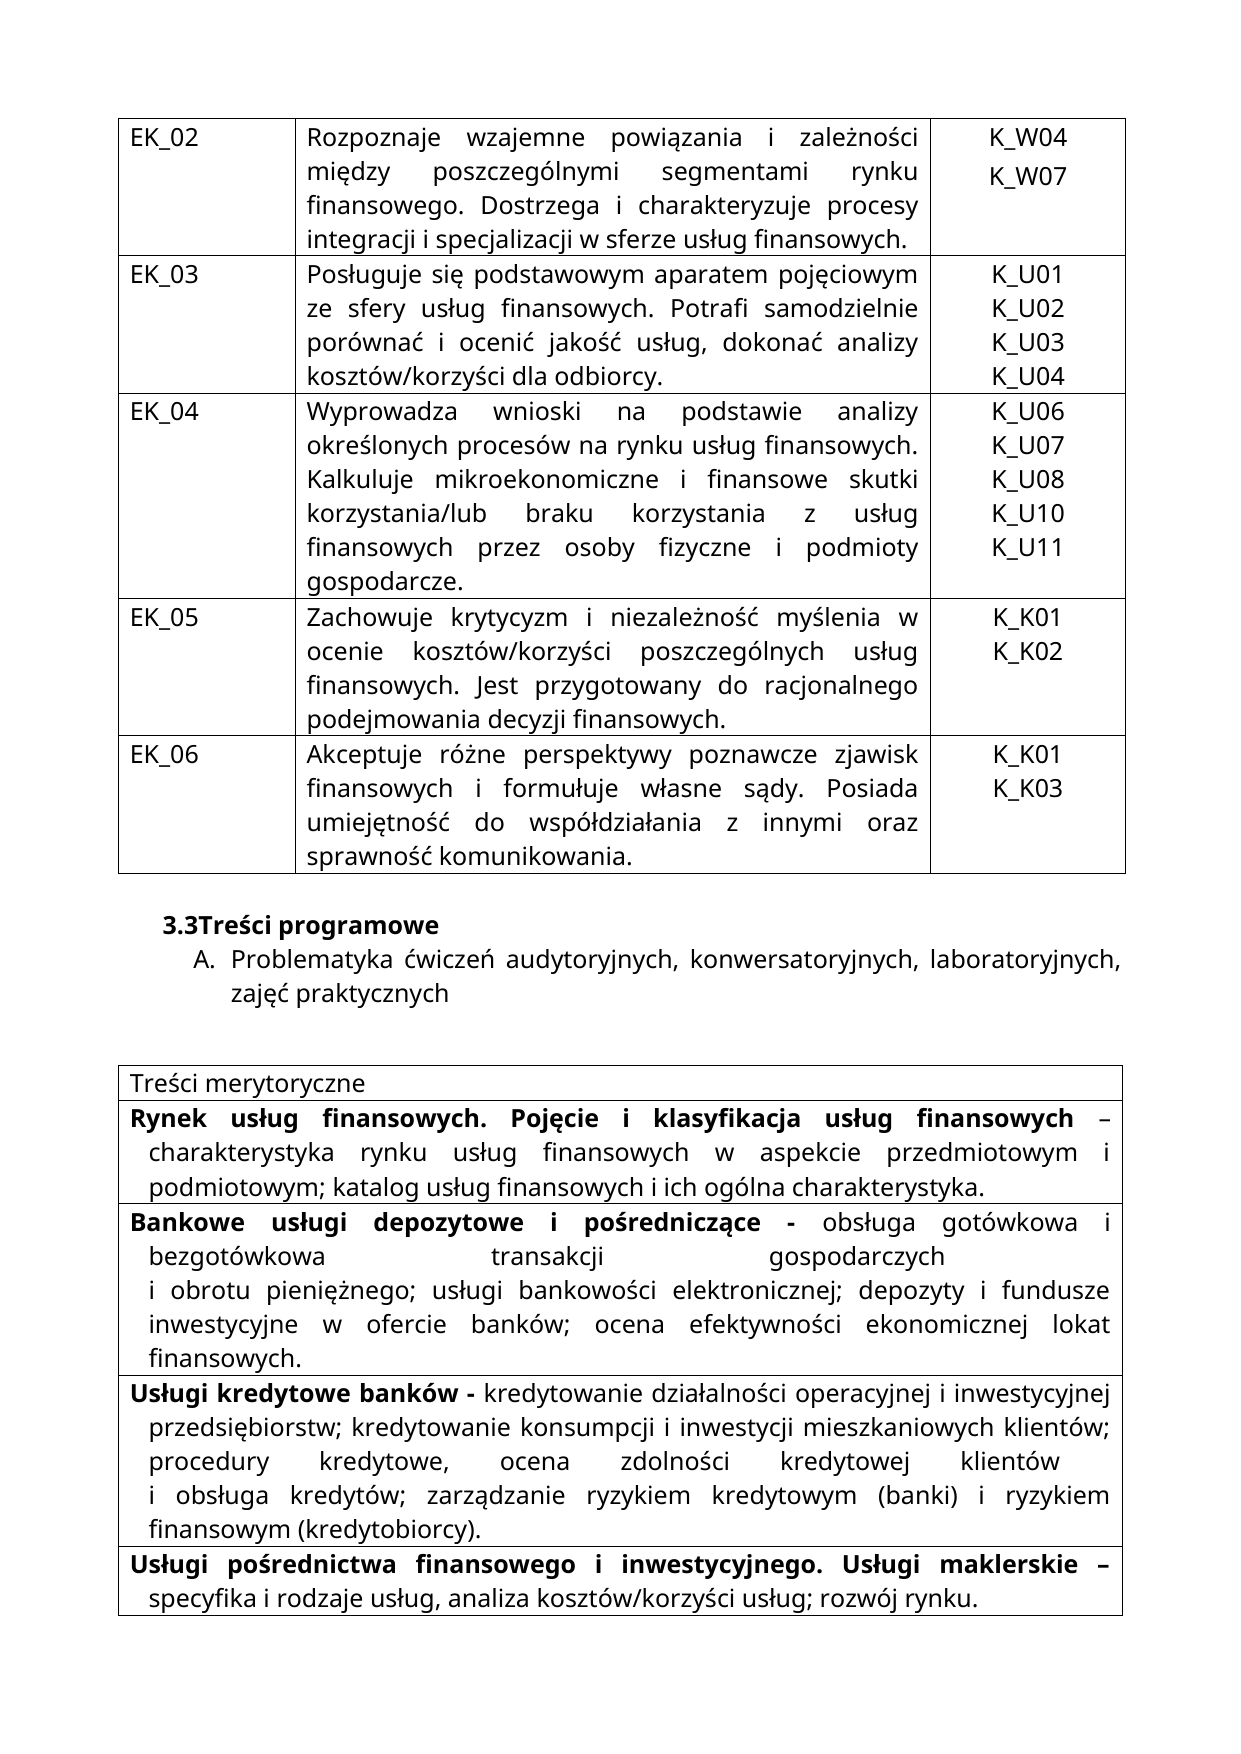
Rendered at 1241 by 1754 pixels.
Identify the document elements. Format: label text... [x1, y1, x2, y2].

table_cell Zachowuje krytycyzm i niezależność myślenia w ocenie kosztów/korzyści poszczególnych usług finansowych. Jest przygotowany do racjonalnego podejmowania decyzji finansowych. [296, 599, 930, 735]
table_cell Usługi pośrednictwa finansowego i inwestycyjnego. Usługi maklerskie –specyfika i rodzaje usług, analiza kosztów/korzyści usług; rozwój rynku. [119, 1547, 1122, 1615]
table_cell EK_02 [119, 119, 295, 255]
table_cell Wyprowadza wnioski na podstawie analizy określonych procesów na rynku usług finansowych. Kalkuluje mikroekonomiczne i finansowe skutki korzystania/lub braku korzystania z usług finansowych przez osoby fizyczne i podmioty gospodarcze. [296, 394, 930, 598]
table_cell K_U01 K_U02 K_U03 K_U04 [931, 256, 1125, 393]
table_cell Usługi kredytowe banków - kredytowanie działalności operacyjnej i inwestycyjnej przedsiębiorstw; kredytowanie konsumpcji i inwestycji mieszkaniowych klientów; procedury kredytowe, ocena zdolności kredytowej klientów i obsługa kredytów; zarządzanie ryzykiem kredytowym (banki) i ryzykiem finansowym (kredytobiorcy). [119, 1376, 1122, 1546]
table_cell K_K01 K_K03 [931, 736, 1125, 873]
table_cell Akceptuje różne perspektywy poznawcze zjawisk finansowych i formułuje własne sądy. Posiada umiejętność do współdziałania z innymi oraz sprawność komunikowania. [296, 736, 930, 873]
table_cell K_W04 K_W07 [931, 119, 1125, 255]
table_cell Rozpoznaje wzajemne powiązania i zależności między poszczególnymi segmentami rynku finansowego. Dostrzega i charakteryzuje procesy integracji i specjalizacji w sferze usług finansowych. [296, 119, 930, 255]
list Problematyka ćwiczeń audytoryjnych, konwersatoryjnych, laboratoryjnych, zajęć praktycznych [193, 942, 1122, 1010]
table_cell EK_03 [119, 256, 295, 393]
table_cell EK_04 [119, 394, 295, 598]
table_cell Bankowe usługi depozytowe i pośredniczące - obsługa gotówkowa i bezgotówkowa transakcji gospodarczych i obrotu pieniężnego; usługi bankowości elektronicznej; depozyty i fundusze inwestycyjne w ofercie banków; ocena efektywności ekonomicznej lokat finansowych. [119, 1204, 1122, 1374]
table_cell Posługuje się podstawowym aparatem pojęciowym ze sfery usług finansowych. Potrafi samodzielnie porównać i ocenić jakość usług, dokonać analizy kosztów/korzyści dla odbiorcy. [296, 256, 930, 393]
table_cell K_U06 K_U07 K_U08 K_U10 K_U11 [931, 394, 1125, 598]
table_cell K_K01 K_K02 [931, 599, 1125, 735]
table_cell EK_06 [119, 736, 295, 873]
table_cell Rynek usług finansowych. Pojęcie i klasyfikacja usług finansowych – charakterystyka rynku usług finansowych w aspekcie przedmiotowym i podmiotowym; katalog usług finansowych i ich ogólna charakterystyka. [119, 1101, 1122, 1203]
table_cell EK_05 [119, 599, 295, 735]
list 3.3Treści programowe [162, 908, 1122, 942]
table_header Treści merytoryczne [119, 1066, 1122, 1100]
